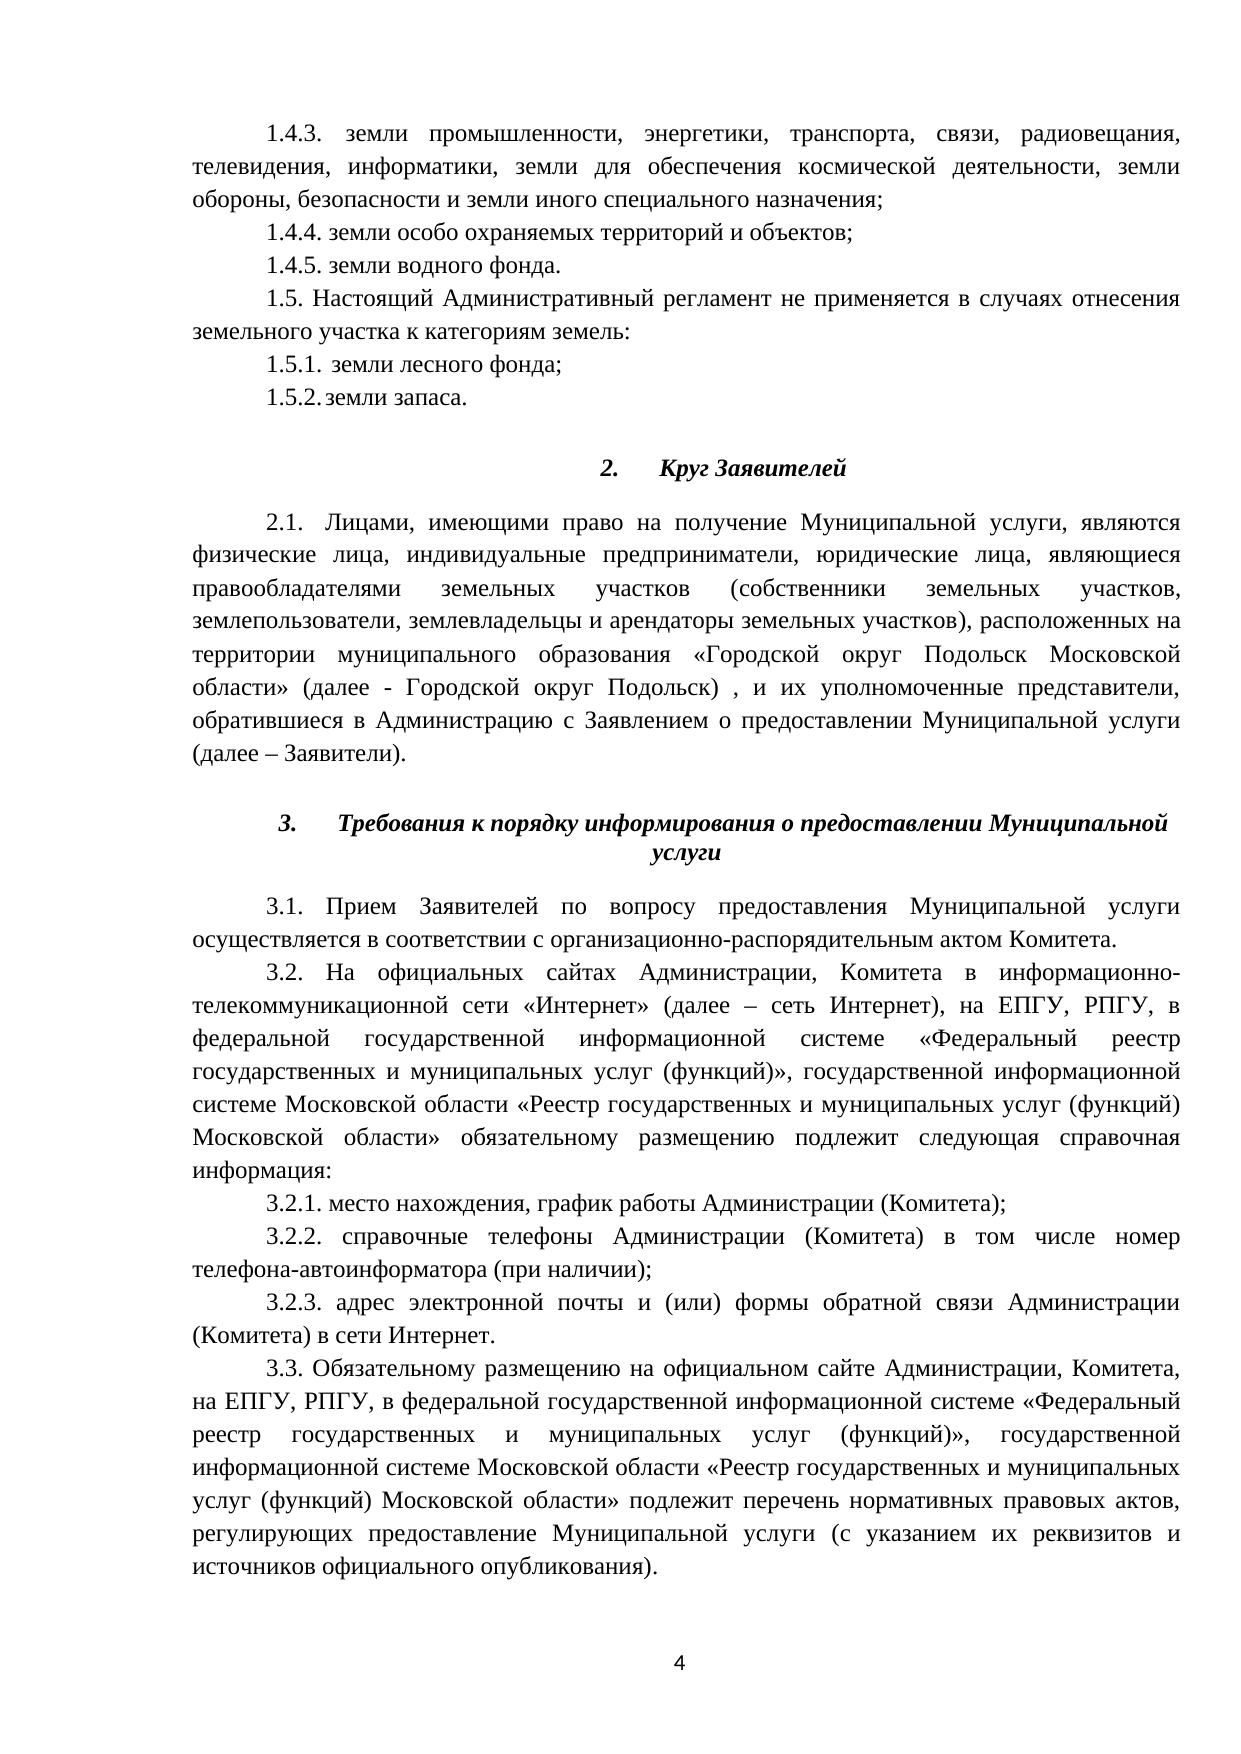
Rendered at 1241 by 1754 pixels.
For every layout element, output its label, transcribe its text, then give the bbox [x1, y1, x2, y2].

list 3.2.3. адрес электронной почты и (или) формы обратной связи Администрации (Комитета) в сети Интернет. [192, 1287, 1181, 1349]
list 3.2. На официальных сайтах Администрации, Комитета в информационно-телекоммуникационной сети «Интернет» (далее – сеть Интернет), на ЕПГУ, РПГУ, в федеральной государственной информационной системе «Федеральный реестр государственных и муниципальных услуг (функций)», государственной информационной системе Московской области «Реестр государственных и муниципальных услуг (функций) Московской области» обязательному размещению подлежит следующая справочная информация: [192, 957, 1181, 1184]
list земли лесного фонда; [192, 349, 1181, 378]
list 3.1. Прием Заявителей по вопросу предоставления Муниципальной услуги осуществляется в соответствии с организационно-распорядительным актом Комитета. [192, 891, 1181, 952]
text 1.5. Настоящий Административный регламент не применяется в случаях отнесения земельного участка к категориям земель: [192, 283, 1181, 345]
text Требования к порядку информирования о предоставлении Муниципальной услуги [192, 808, 1181, 866]
list земли запаса. [192, 382, 1181, 411]
text Лицами, имеющими право на получение Муниципальной услуги, являются физические лица, индивидуальные предприниматели, юридические лица, являющиеся правообладателями земельных участков (собственники земельных участков, землепользователи, землевладельцы и арендаторы земельных участков), расположенных на территории муниципального образования «Городской округ Подольск Московской области» (далее - Городской округ Подольск) , и их уполномоченные представители, обратившиеся в Администрацию с Заявлением о предоставлении Муниципальной услуги (далее – Заявители). [192, 507, 1181, 766]
list земли промышленности, энергетики, транспорта, связи, радиовещания, телевидения, информатики, земли для обеспечения космической деятельности, земли обороны, безопасности и земли иного специального назначения; [192, 118, 1181, 213]
text 1.4.4. земли особо охраняемых территорий и объектов; [192, 217, 1181, 246]
list 3.2.2. справочные телефоны Администрации (Комитета) в том числе номер телефона-автоинформатора (при наличии); [192, 1221, 1181, 1283]
list 3.2.1. место нахождения, график работы Администрации (Комитета); [192, 1188, 1181, 1217]
text 1.4.5. земли водного фонда. [192, 250, 1181, 279]
text Круг Заявителей [192, 453, 1181, 482]
list 3.3. Обязательному размещению на официальном сайте Администрации, Комитета, на ЕПГУ, РПГУ, в федеральной государственной информационной системе «Федеральный реестр государственных и муниципальных услуг (функций)», государственной информационной системе Московской области «Реестр государственных и муниципальных услуг (функций) Московской области» подлежит перечень нормативных правовых актов, регулирующих предоставление Муниципальной услуги (с указанием их реквизитов и источников официального опубликования). [192, 1353, 1181, 1580]
